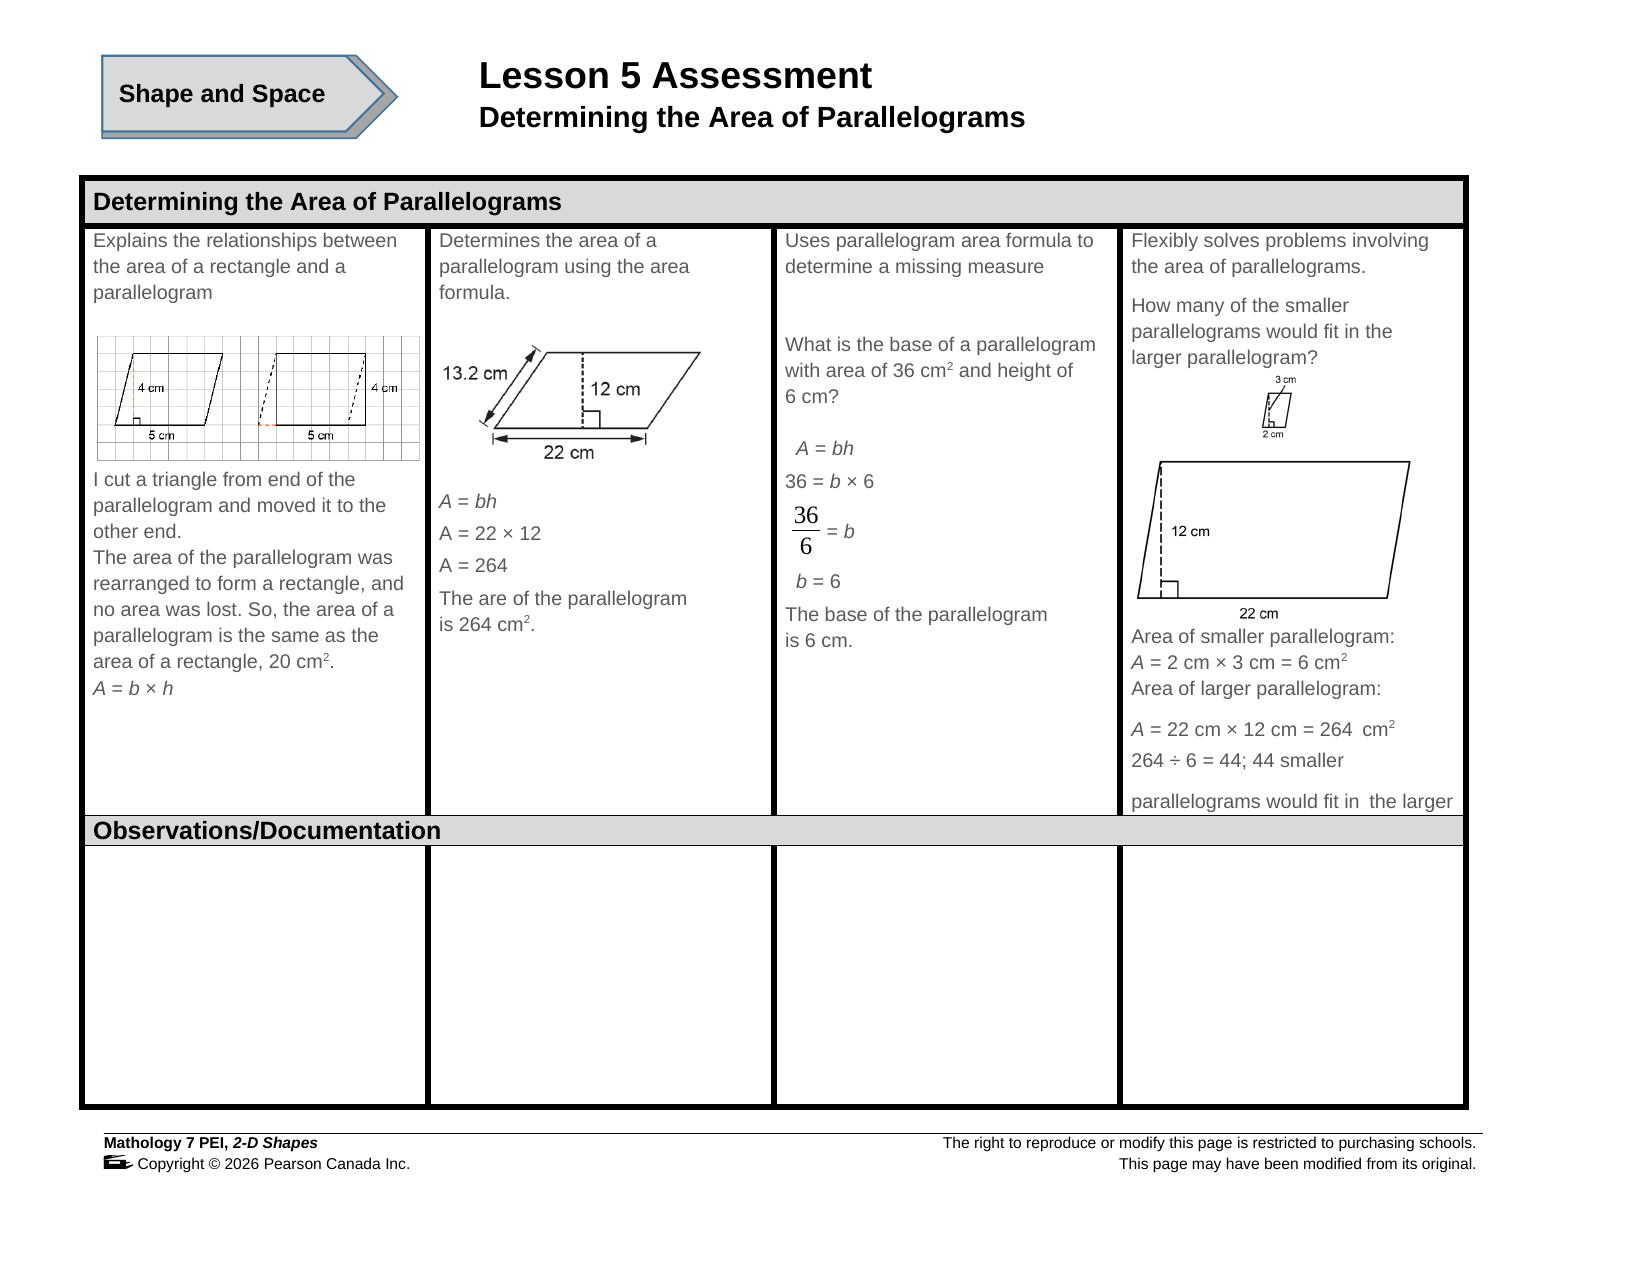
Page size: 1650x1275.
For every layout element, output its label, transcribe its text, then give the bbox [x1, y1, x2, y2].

picture [1131, 371, 1413, 621]
table_cell Determines the area of a parallelogram using the area formula. A = bh A = 22 × 12 A = 264 The are of the parallelogram is 264 cm2. [431, 229, 771, 815]
table_cell Explains the relationships between the area of a rectangle and a parallelogram I cut a triangle from end of the parallelogram and moved it to the other end. The area of the parallelogram was rearranged to form a rectangle, and no area was lost. So, the area of a parallelogram is the same as the area of a rectangle, 20 cm2. A = b × h [85, 229, 425, 815]
picture [92, 333, 424, 464]
table_cell [777, 846, 1117, 1104]
table_cell Uses parallelogram area formula to determine a missing measure What is the base of a parallelogram with area of 36 cm2 and height of 6 cm? A = bh 36 = b × 6 = b b = 6 The base of the parallelogram is 6 cm. [777, 229, 1117, 815]
table_cell [1123, 846, 1463, 1104]
picture [103, 1155, 134, 1169]
table_header Determining the Area of Parallelograms [85, 181, 1463, 223]
picture [438, 333, 704, 460]
table_cell [431, 846, 771, 1104]
table_cell Flexibly solves problems involving the area of parallelograms. How many of the smaller parallelograms would fit in the larger parallelogram? Area of smaller parallelogram: A = 2 cm × 3 cm = 6 cm2 Area of larger parallelogram: A = 22 cm × 12 cm = 264 cm2 264 ÷ 6 = 44; 44 smaller parallelograms would fit in the larger parallelogram. [1123, 229, 1463, 815]
table_cell [85, 846, 425, 1104]
table_cell Observations/Documentation [85, 816, 1463, 845]
